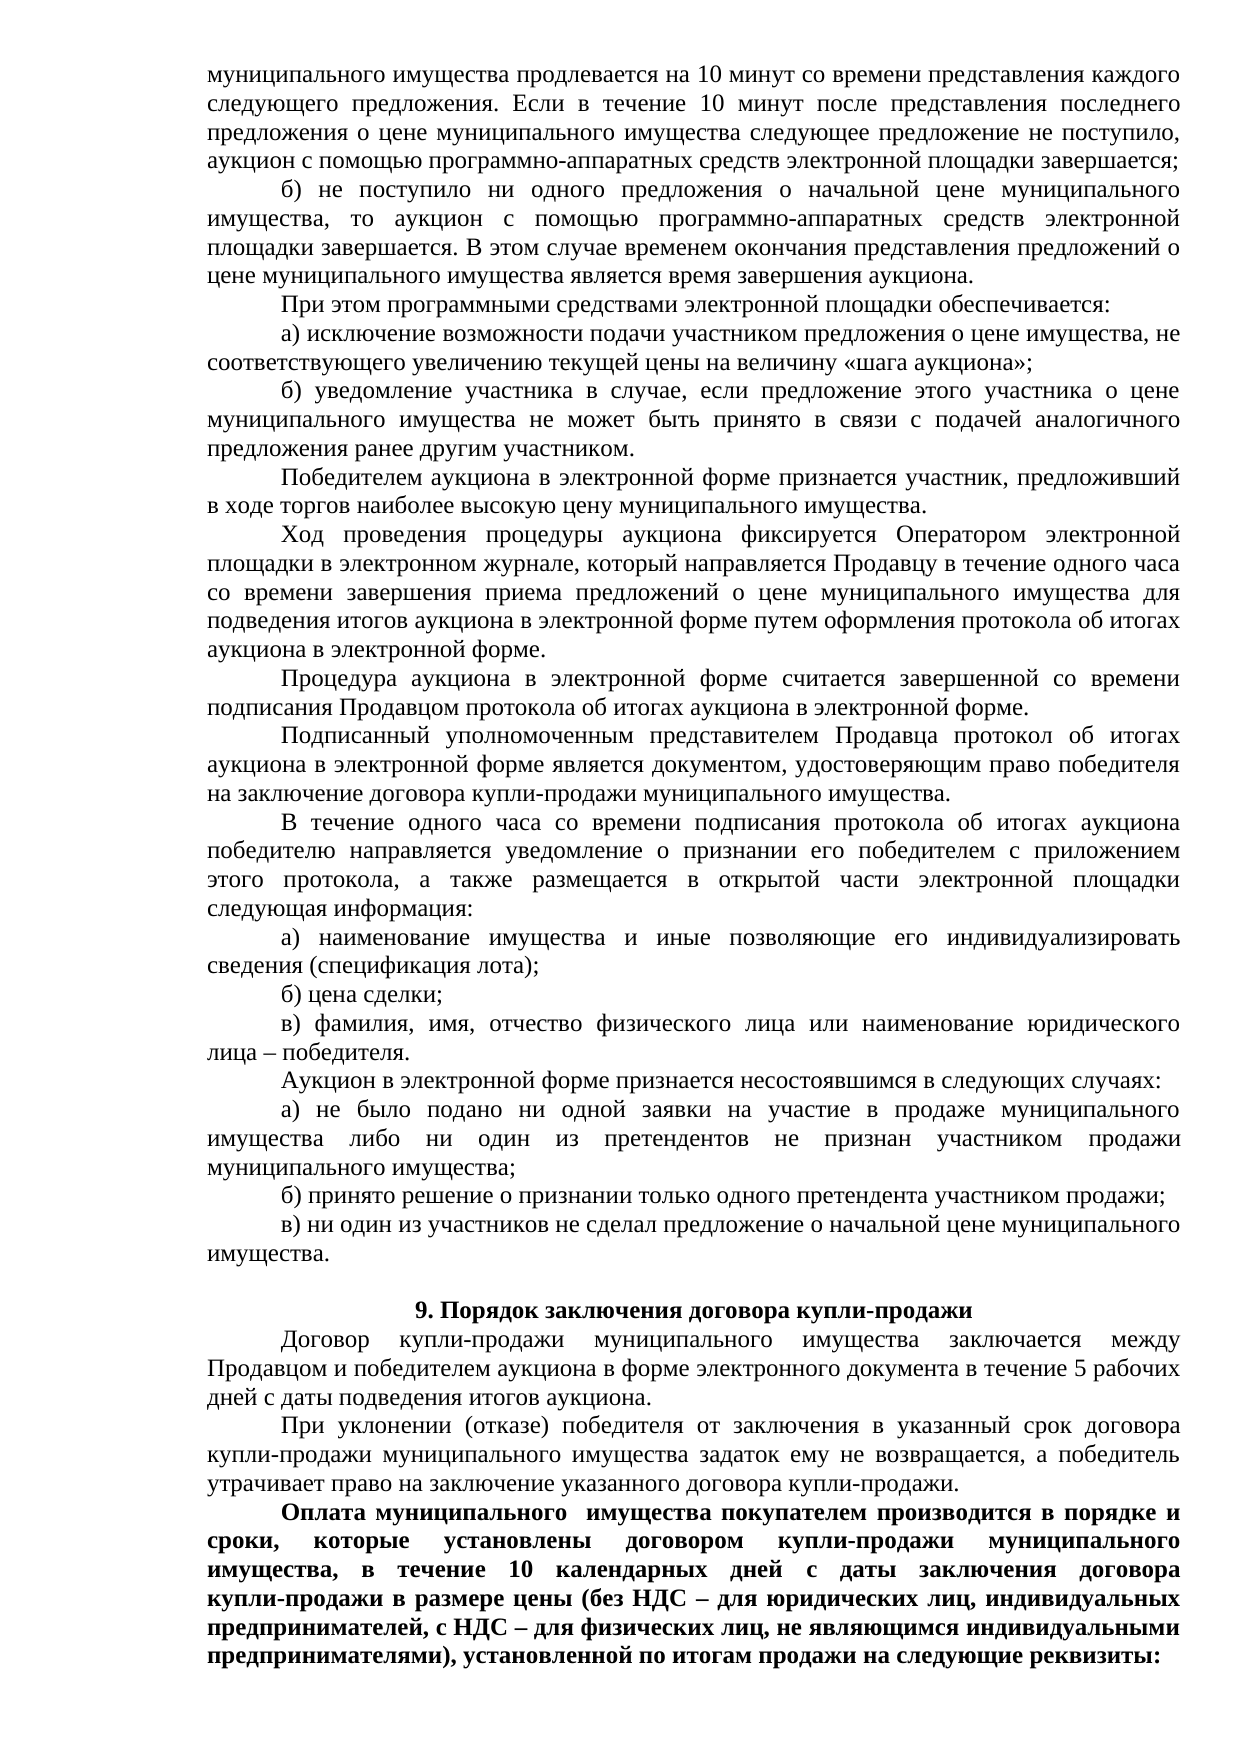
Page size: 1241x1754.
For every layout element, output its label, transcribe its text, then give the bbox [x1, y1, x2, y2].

text Оплата муниципального имущества покупателем производится в порядке и сроки, которые установлены договором купли-продажи муниципального имущества, в течение 10 календарных дней с даты заключения договора купли-продажи в размере цены (без НДС – для юридических лиц, индивидуальных предпринимателей, с НДС – для физических лиц, не являющимся индивидуальными предпринимателями), установленной по итогам продажи на следующие реквизиты: [207, 1497, 1181, 1669]
text а) не было подано ни одной заявки на участие в продаже муниципального имущества либо ни один из претендентов не признан участником продажи муниципального имущества; [207, 1094, 1181, 1180]
text в) ни один из участников не сделал предложение о начальной цене муниципального имущества. [207, 1209, 1181, 1267]
text В течение одного часа со времени подписания протокола об итогах аукциона победителю направляется уведомление о признании его победителем с приложением этого протокола, а также размещается в открытой части электронной площадки следующая информация: [207, 807, 1181, 922]
text Ход проведения процедуры аукциона фиксируется Оператором электронной площадки в электронном журнале, который направляется Продавцу в течение одного часа со времени завершения приема предложений о цене муниципального имущества для подведения итогов аукциона в электронной форме путем оформления протокола об итогах аукциона в электронной форме. [207, 519, 1181, 663]
text Договор купли-продажи муниципального имущества заключается между Продавцом и победителем аукциона в форме электронного документа в течение 5 рабочих дней с даты подведения итогов аукциона. [207, 1324, 1181, 1410]
text б) принято решение о признании только одного претендента участником продажи; [207, 1180, 1181, 1209]
text При этом программными средствами электронной площадки обеспечивается: [207, 289, 1181, 318]
text б) не поступило ни одного предложения о начальной цене муниципального имущества, то аукцион с помощью программно-аппаратных средств электронной площадки завершается. В этом случае временем окончания представления предложений о цене муниципального имущества является время завершения аукциона. [207, 174, 1181, 289]
text а) исключение возможности подачи участником предложения о цене имущества, не соответствующего увеличению текущей цены на величину «шага аукциона»; [207, 318, 1181, 375]
text Процедура аукциона в электронной форме считается завершенной со времени подписания Продавцом протокола об итогах аукциона в электронной форме. [207, 663, 1181, 720]
text а) наименование имущества и иные позволяющие его индивидуализировать сведения (спецификация лота); [207, 922, 1181, 979]
text в) фамилия, имя, отчество физического лица или наименование юридического лица – победителя. [207, 1008, 1181, 1065]
text Аукцион в электронной форме признается несостоявшимся в следующих случаях: [207, 1065, 1181, 1094]
text Подписанный уполномоченным представителем Продавца протокол об итогах аукциона в электронной форме является документом, удостоверяющим право победителя на заключение договора купли-продажи муниципального имущества. [207, 720, 1181, 807]
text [207, 59, 1181, 174]
text 9. Порядок заключения договора купли-продажи [207, 1295, 1181, 1324]
text Победителем аукциона в электронной форме признается участник, предложивший в ходе торгов наиболее высокую цену муниципального имущества. [207, 462, 1181, 519]
text При уклонении (отказе) победителя от заключения в указанный срок договора купли-продажи муниципального имущества задаток ему не возвращается, а победитель утрачивает право на заключение указанного договора купли-продажи. [207, 1410, 1181, 1497]
text б) цена сделки; [207, 979, 1181, 1008]
text б) уведомление участника в случае, если предложение этого участника о цене муниципального имущества не может быть принято в связи с подачей аналогичного предложения ранее другим участником. [207, 375, 1181, 462]
